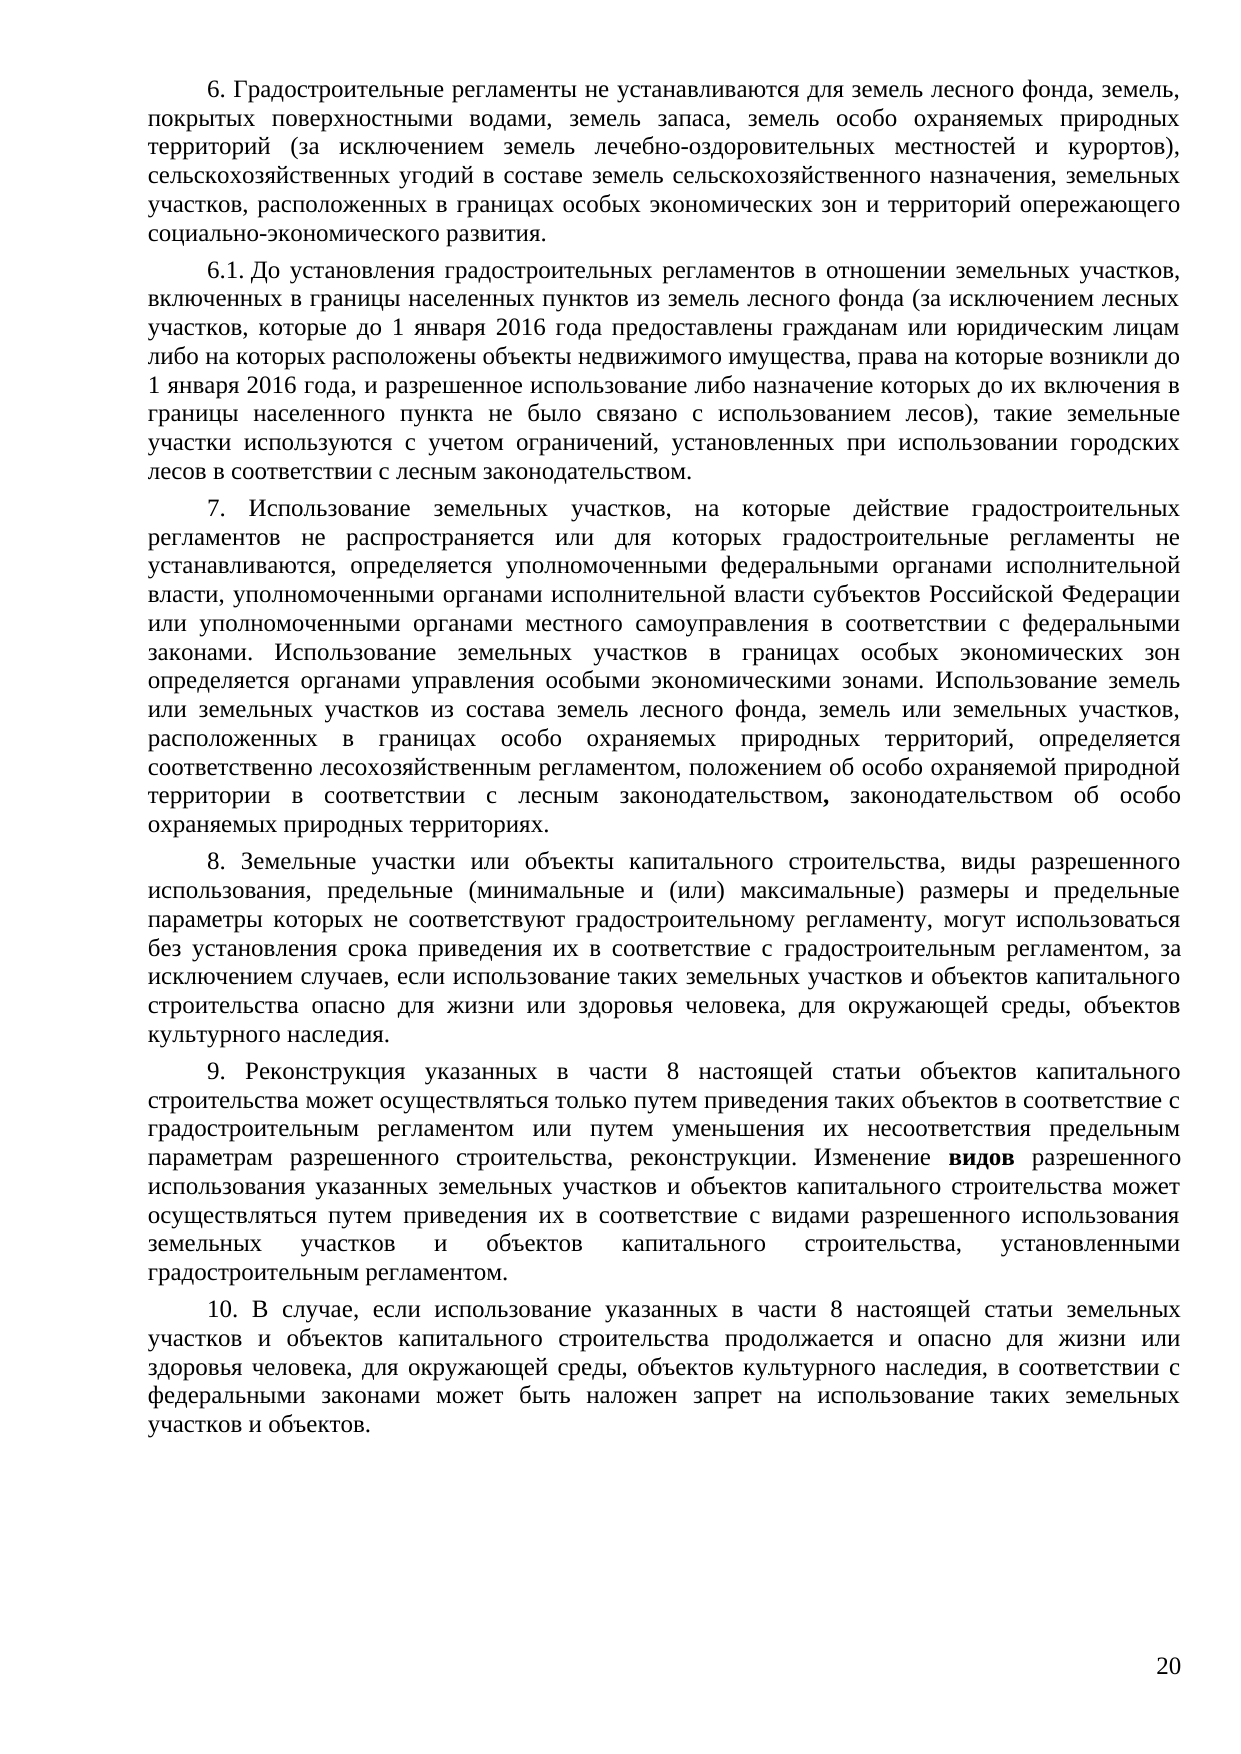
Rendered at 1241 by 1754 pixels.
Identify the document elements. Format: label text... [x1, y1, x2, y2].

text 10. В случае, если использование указанных в части 8 настоящей статьи земельных участков и объектов капитального строительства продолжается и опасно для жизни или здоровья человека, для окружающей среды, объектов культурного наследия, в соответствии с федеральными законами может быть наложен запрет на использование таких земельных участков и объектов. [148, 1294, 1181, 1438]
text 8. Земельные участки или объекты капитального строительства, виды разрешенного использования, предельные (минимальные и (или) максимальные) размеры и предельные параметры которых не соответствуют градостроительному регламенту, могут использоваться без установления срока приведения их в соответствие с градостроительным регламентом, за исключением случаев, если использование таких земельных участков и объектов капитального строительства опасно для жизни или здоровья человека, для окружающей среды, объектов культурного наследия. [148, 846, 1181, 1048]
text 7. Использование земельных участков, на которые действие градостроительных регламентов не распространяется или для которых градостроительные регламенты не устанавливаются, определяется уполномоченными федеральными органами исполнительной власти, уполномоченными органами исполнительной власти субъектов Российской Федерации или уполномоченными органами местного самоуправления в соответствии с федеральными законами. Использование земельных участков в границах особых экономических зон определяется органами управления особыми экономическими зонами. Использование земель или земельных участков из состава земель лесного фонда, земель или земельных участков, расположенных в границах особо охраняемых природных территорий, определяется соответственно лесохозяйственным регламентом, положением об особо охраняемой природной территории в соответствии с лесным законодательством, законодательством об особо охраняемых природных территориях. [148, 493, 1181, 838]
text 6.1. До установления градостроительных регламентов в отношении земельных участков, включенных в границы населенных пунктов из земель лесного фонда (за исключением лесных участков, которые до 1 января 2016 года предоставлены гражданам или юридическим лицам либо на которых расположены объекты недвижимого имущества, права на которые возникли до 1 января 2016 года, и разрешенное использование либо назначение которых до их включения в границы населенного пункта не было связано с использованием лесов), такие земельные участки используются с учетом ограничений, установленных при использовании городских лесов в соответствии с лесным законодательством. [148, 255, 1181, 485]
text 9. Реконструкция указанных в части 8 настоящей статьи объектов капитального строительства может осуществляться только путем приведения таких объектов в соответствие с градостроительным регламентом или путем уменьшения их несоответствия предельным параметрам разрешенного строительства, реконструкции. Изменение видов разрешенного использования указанных земельных участков и объектов капитального строительства может осуществляться путем приведения их в соответствие с видами разрешенного использования земельных участков и объектов капитального строительства, установленными градостроительным регламентом. [148, 1056, 1181, 1286]
text 6. Градостроительные регламенты не устанавливаются для земель лесного фонда, земель, покрытых поверхностными водами, земель запаса, земель особо охраняемых природных территорий (за исключением земель лечебно-оздоровительных местностей и курортов), сельскохозяйственных угодий в составе земель сельскохозяйственного назначения, земельных участков, расположенных в границах особых экономических зон и территорий опережающего социально-экономического развития. [148, 74, 1181, 246]
